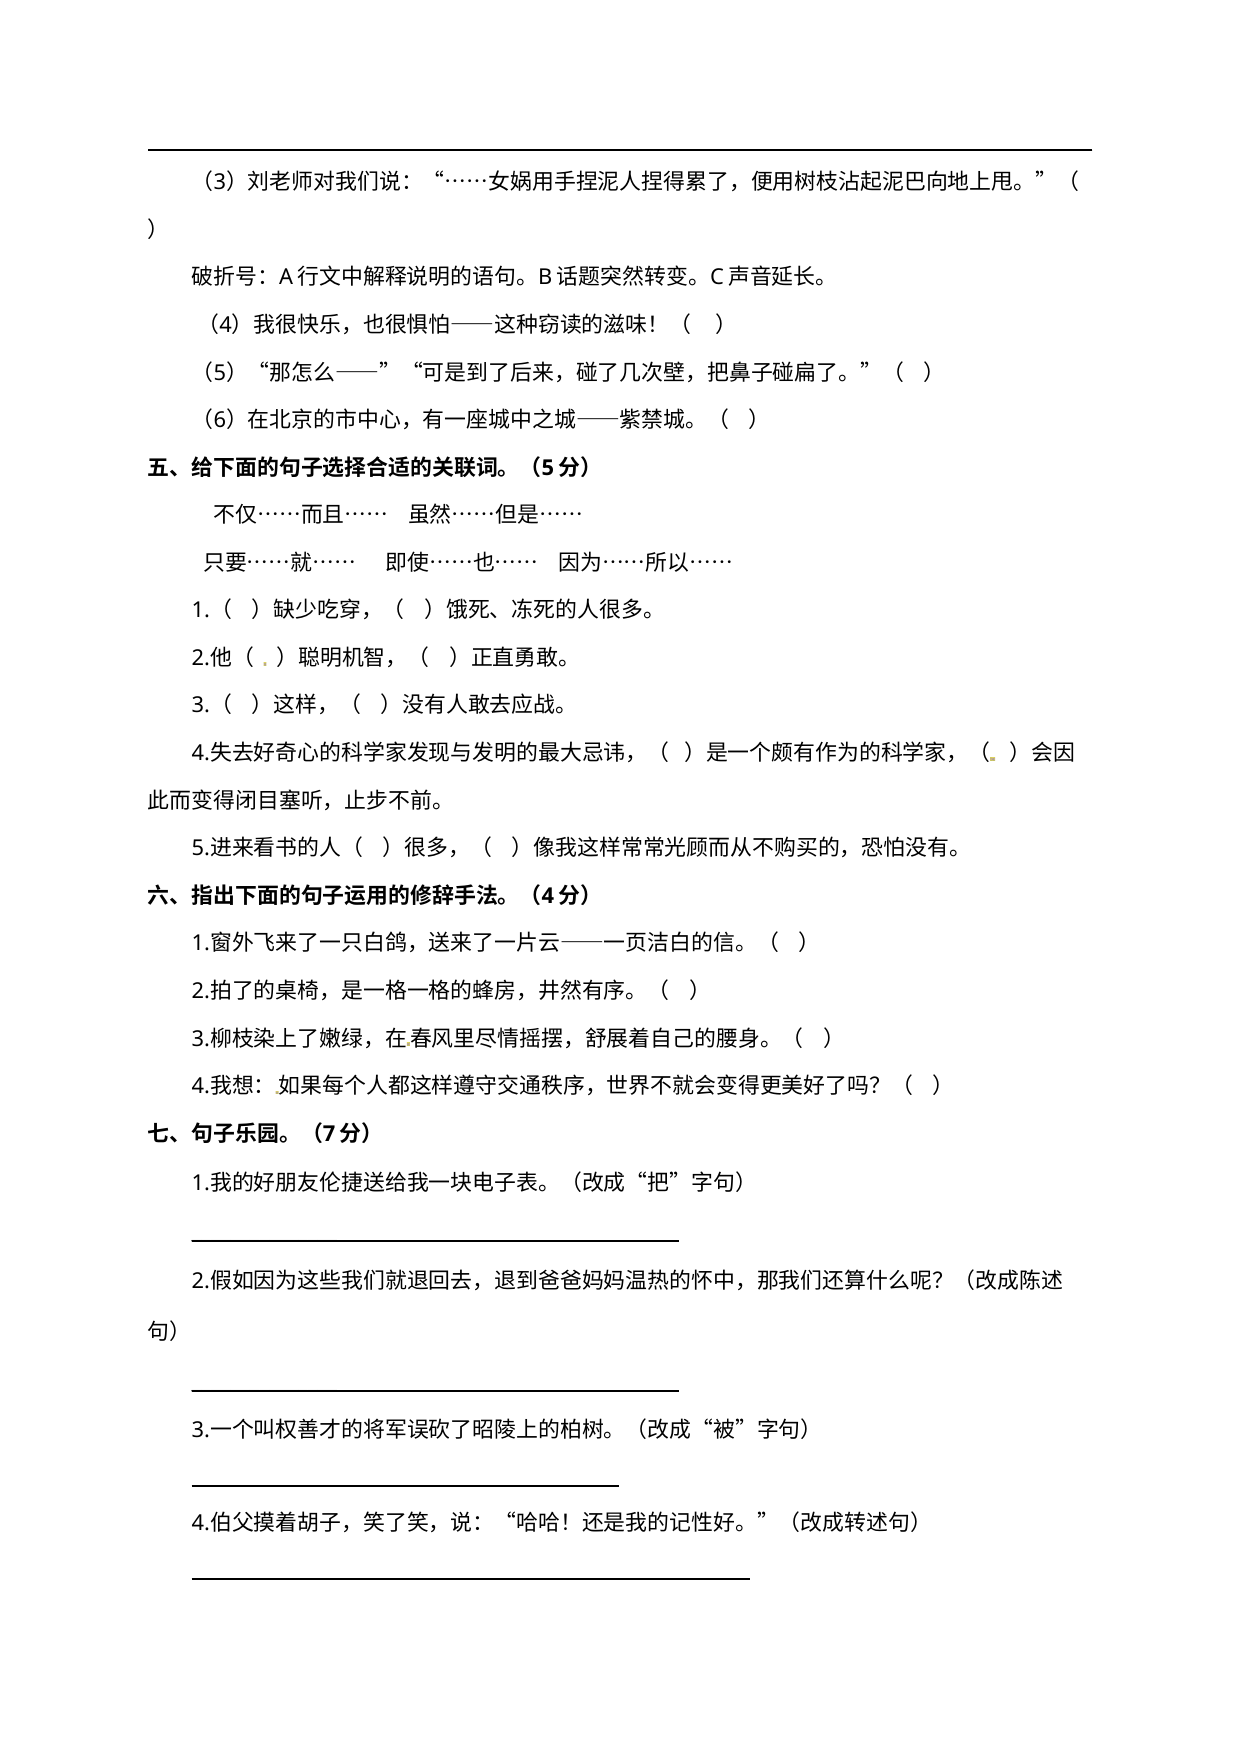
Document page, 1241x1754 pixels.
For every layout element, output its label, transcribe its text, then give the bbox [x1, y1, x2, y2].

text （3）刘老师对我们说：“……女娲用手捏泥人捏得累了，便用树枝沾起泥巴向地上甩。”（ ） [148, 164, 1092, 243]
text 5.进来看书的人（ ）很多，（ ）像我这样常常光顾而从不购买的，恐怕没有。 [148, 830, 1092, 862]
text 2.拍了的桌椅，是一格一格的蜂房，井然有序。（ ） [148, 973, 1092, 1005]
text 4.我想：如果每个人都这样遵守交通秩序，世界不就会变得更美好了吗？（ ） [148, 1068, 1092, 1100]
text 六、指出下面的句子运用的修辞手法。（4分） [148, 878, 1092, 909]
text （4）我很快乐，也很惧怕——这种窃读的滋味！（ ） [148, 307, 1092, 339]
text _______________ [148, 1363, 1092, 1397]
text 2.他（ ）聪明机智，（ ）正直勇敢。 [148, 640, 1092, 672]
text 2.假如因为这些我们就退回去，退到爸爸妈妈温热的怀中，那我们还算什么呢？（改成陈述句） [148, 1262, 1092, 1347]
text （5）“那怎么——”“可是到了后来，碰了几次壁，把鼻子碰扁了。”（ ） [148, 354, 1092, 386]
text 只要……就…… 即使……也…… 因为……所以…… [148, 545, 1092, 576]
text 不仅……而且…… 虽然……但是…… [148, 497, 1092, 529]
text 七、句子乐园。（7分） [148, 1116, 1092, 1148]
text 1.（ ）缺少吃穿，（ ）饿死、冻死的人很多。 [148, 592, 1092, 624]
text _______________ [148, 1213, 1092, 1247]
text 3.一个叫权善才的将军误砍了昭陵上的柏树。（改成“被”字句） [148, 1412, 1092, 1443]
text 4.伯父摸着胡子，笑了笑，说：“哈哈！还是我的记性好。”（改成转述句） [148, 1505, 1092, 1536]
text 1.我的好朋友伦捷送给我一块电子表。（改成“把”字句） [148, 1163, 1092, 1197]
text 4.失去好奇心的科学家发现与发明的最大忌讳，（ ）是一个颇有作为的科学家，（ ）会因此而变得闭目塞听，止步不前。 [148, 735, 1092, 814]
text 1.窗外飞来了一只白鸽，送来了一片云——一页洁白的信。（ ） [148, 925, 1092, 957]
text （6）在北京的市中心，有一座城中之城——紫禁城。（ ） [148, 402, 1092, 434]
text 五、给下面的句子选择合适的关联词。（5分） [148, 450, 1092, 481]
text 破折号：A行文中解释说明的语句。B话题突然转变。C声音延长。 [148, 259, 1092, 291]
text 3.（ ）这样，（ ）没有人敢去应战。 [148, 687, 1092, 719]
text 3.柳枝染上了嫩绿，在春风里尽情摇摆，舒展着自己的腰身。（ ） [148, 1021, 1092, 1052]
